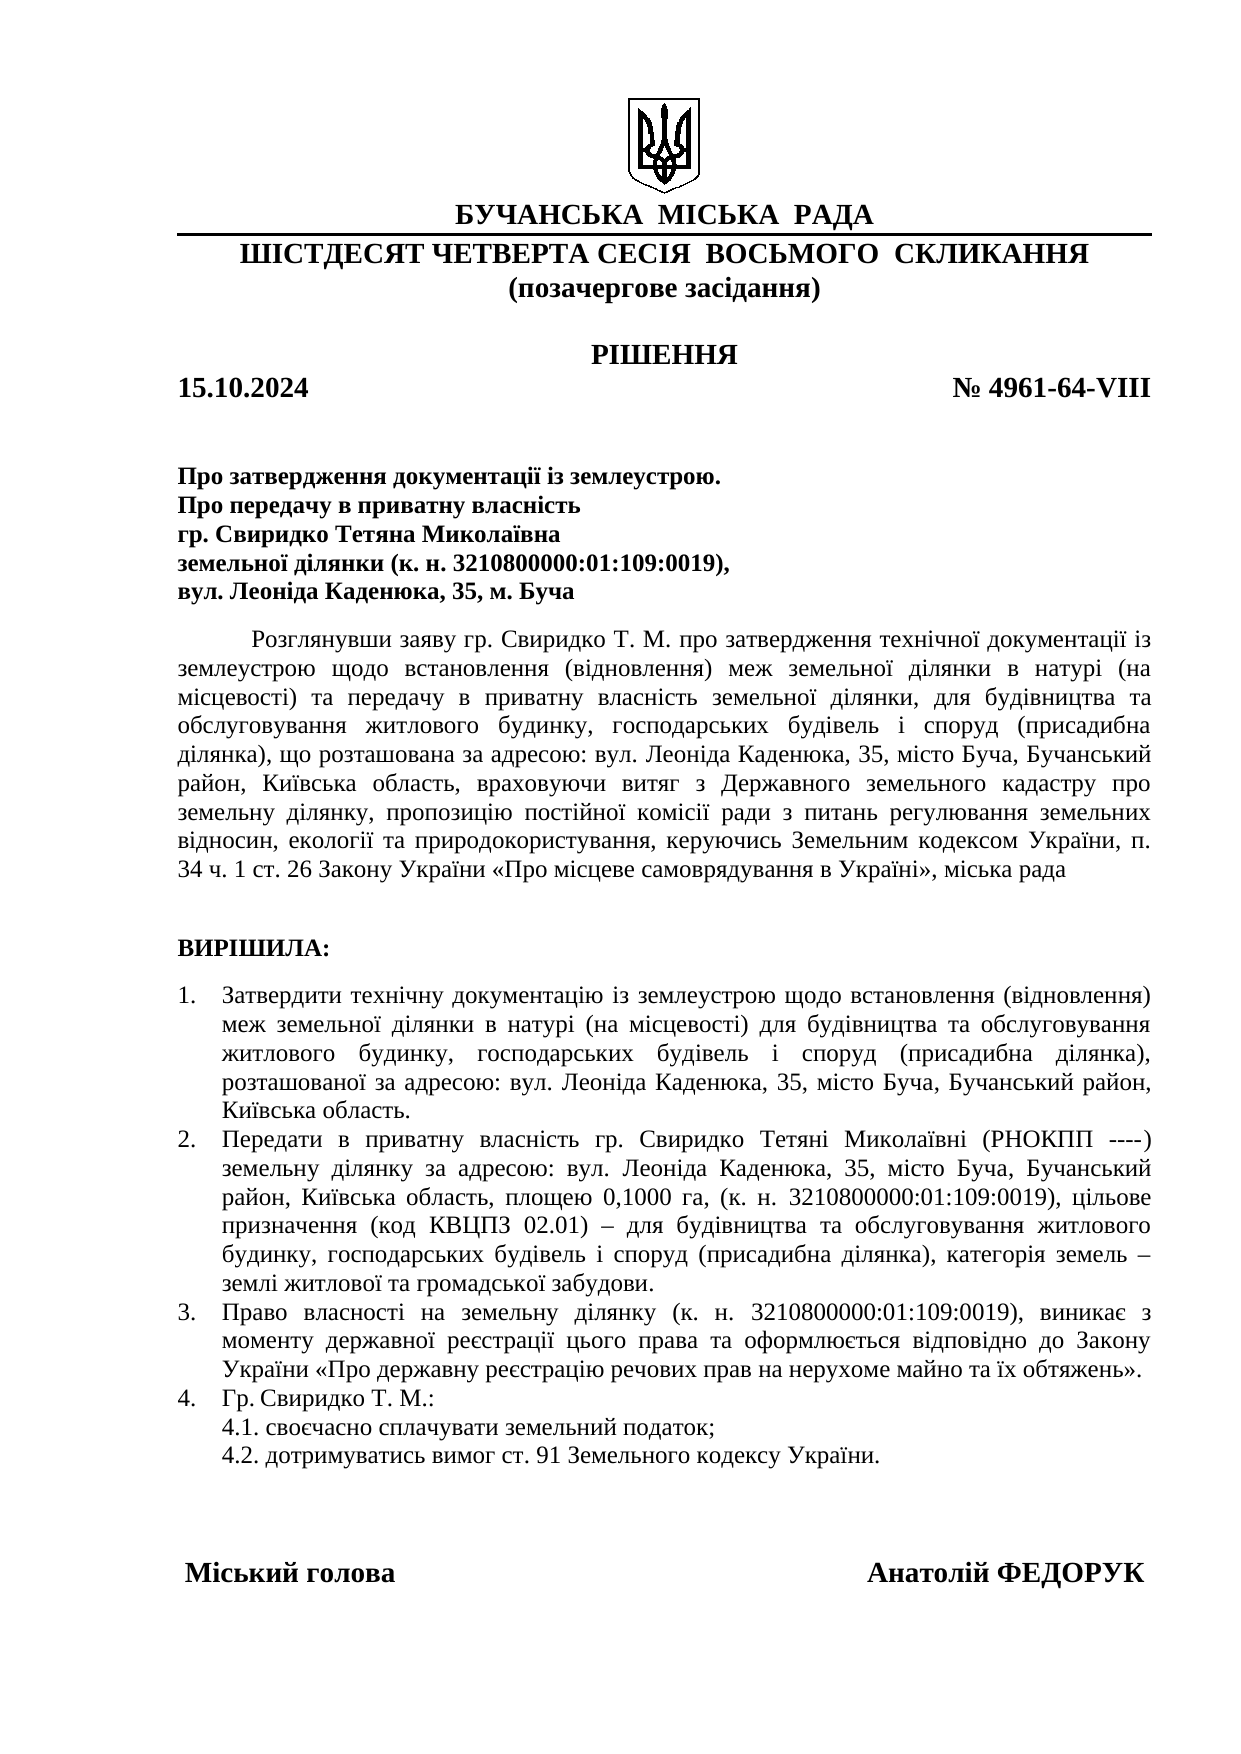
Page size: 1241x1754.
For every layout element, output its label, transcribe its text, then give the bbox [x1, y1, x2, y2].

text ВИРІШИЛА: [177, 933, 1152, 961]
text Міський голова Анатолій ФЕДОРУК [177, 1556, 1152, 1589]
list Передати в приватну власність гр. Свиридко Тетяні Миколаївні (РНОКПП ----) земельну ділянку за адресою: вул. Леоніда Каденюка, 35, місто Буча, Бучанський район, Київська область, площею 0,1000 га, (к. н. 3210800000:01:109:0019), цільове призначення (код КВЦПЗ 02.01) – для будівництва та обслуговування житлового будинку, господарських будівель і споруд (присадибна ділянка), категорія земель – землі житлової та громадської забудови. [177, 1124, 1152, 1297]
list Право власності на земельну ділянку (к. н. 3210800000:01:109:0019), виникає з моменту державної реєстрації цього права та оформлюється відповідно до Закону України «Про державну реєстрацію речових прав на нерухоме майно та їх обтяжень». [177, 1297, 1152, 1383]
text Про затвердження документації із землеустрою. [177, 461, 1152, 490]
text 4.2. дотримуватись вимог ст. 91 Земельного кодексу України. [222, 1441, 1152, 1469]
list Затвердити технічну документацію із землеустрою щодо встановлення (відновлення) меж земельної ділянки в натурі (на місцевості) для будівництва та обслуговування житлового будинку, господарських будівель і споруд (присадибна ділянка), розташованої за адресою: вул. Леоніда Каденюка, 35, місто Буча, Бучанський район, Київська область. [177, 981, 1152, 1124]
text РІШЕННЯ [177, 337, 1152, 370]
text 4.1. своєчасно сплачувати земельний податок; [222, 1412, 1152, 1441]
text БУЧАНСЬКА МІСЬКА РАДА [177, 197, 1152, 233]
text земельної ділянки (к. н. 3210800000:01:109:0019), [177, 548, 1152, 576]
text Про передачу в приватну власність [177, 490, 1152, 519]
text ШІСТДЕСЯТ ЧЕТВЕРТА СЕСІЯ ВОСЬМОГО СКЛИКАННЯ [177, 236, 1152, 270]
text 15.10.2024 № 4961-64-VІІІ [177, 370, 1152, 404]
text вул. Леоніда Каденюка, 35, м. Буча [177, 576, 1152, 605]
text гр. Свиридко Тетяна Миколаївна [177, 519, 1152, 548]
text 4. Гр. Свиридко Т. М.: [177, 1383, 1152, 1412]
text (позачергове засідання) [177, 270, 1152, 303]
text Розглянувши заяву гр. Свиридко Т. М. про затвердження технічної документації із землеустрою щодо встановлення (відновлення) меж земельної ділянки в натурі (на місцевості) та передачу в приватну власність земельної ділянки, для будівництва та обслуговування житлового будинку, господарських будівель і споруд (присадибна ділянка), що розташована за адресою: вул. Леоніда Каденюка, 35, місто Буча, Бучанський район, Київська область, враховуючи витяг з Державного земельного кадастру про земельну ділянку, пропозицію постійної комісії ради з питань регулювання земельних відносин, екології та природокористування, керуючись Земельним кодексом України, п. 34 ч. 1 ст. 26 Закону України «Про місцеве самоврядування в Україні», міська рада [177, 624, 1152, 883]
